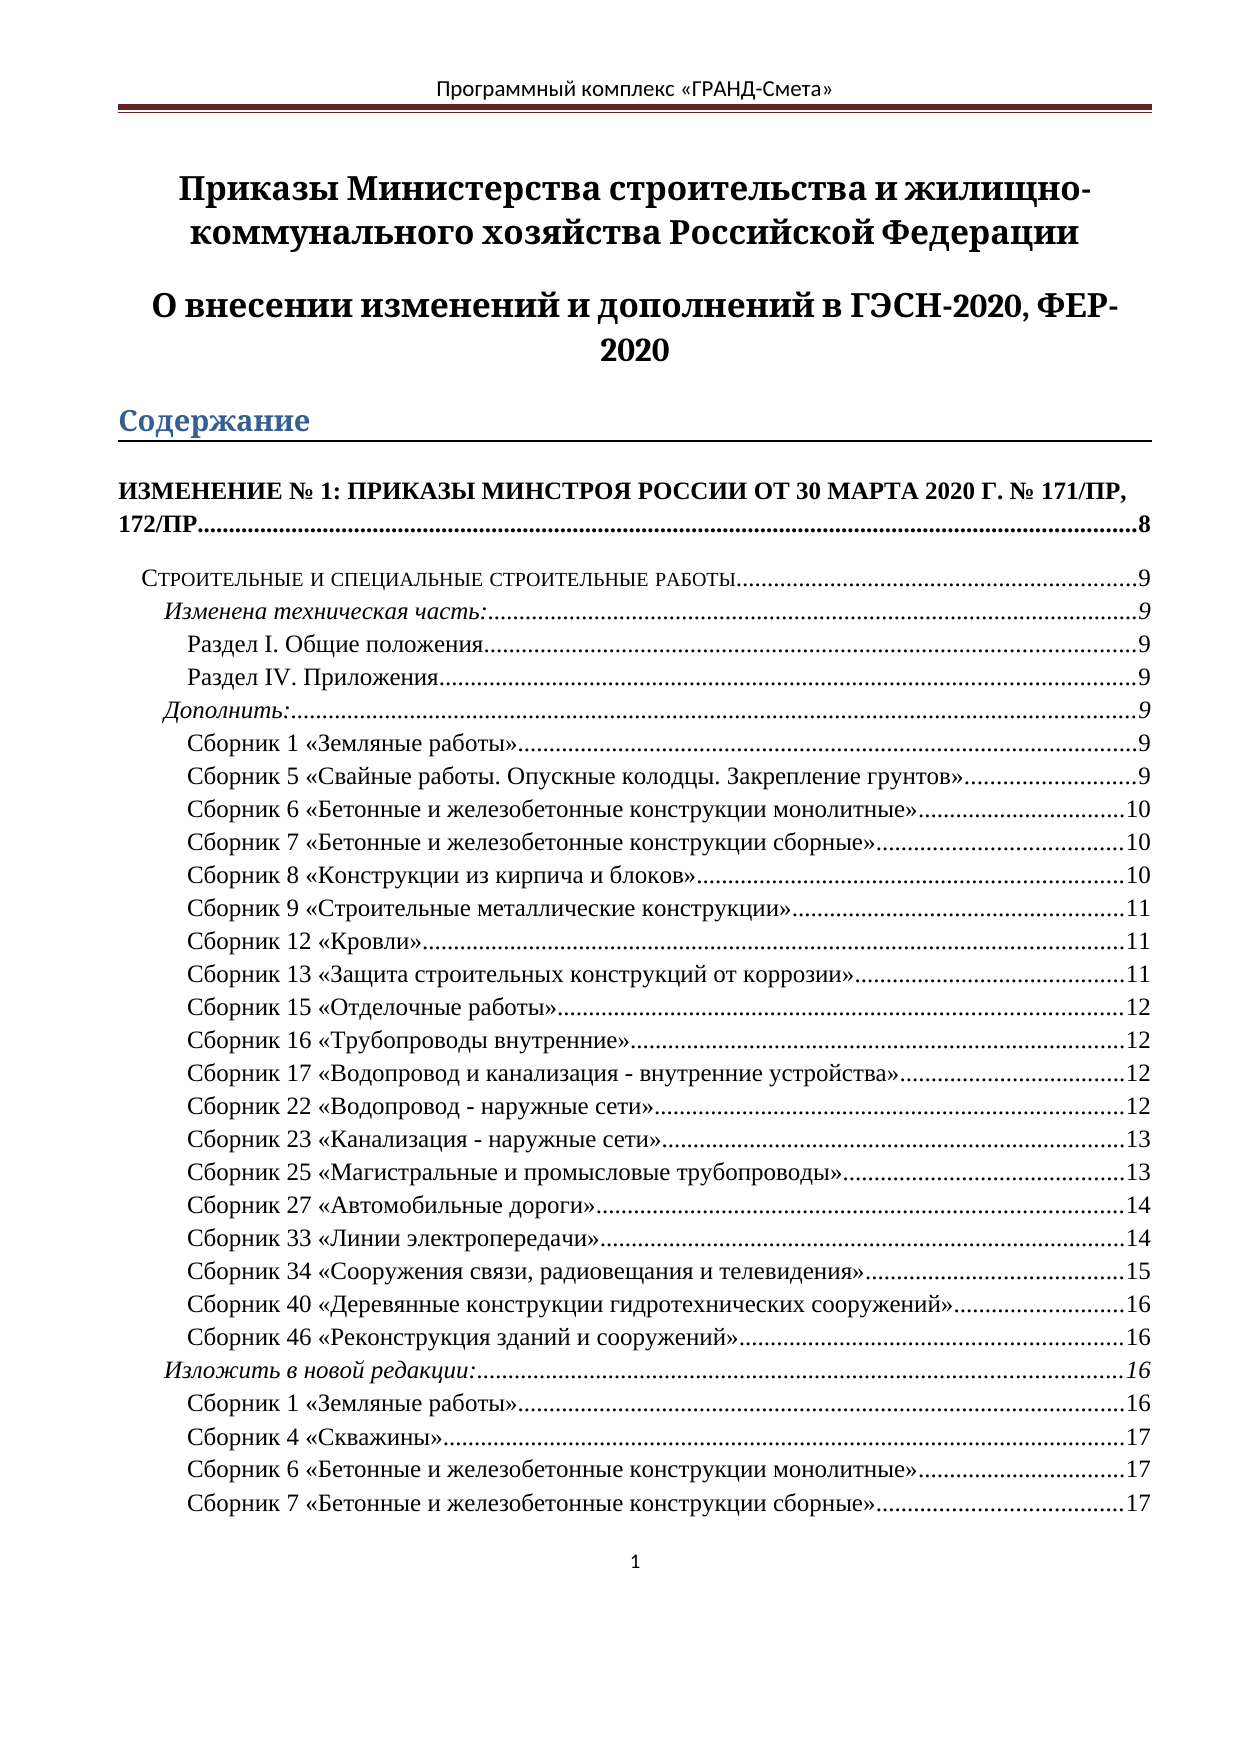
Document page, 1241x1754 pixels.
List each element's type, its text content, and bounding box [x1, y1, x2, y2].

text Сборник 7 «Бетонные и железобетонные конструкции сборные» 10 [187, 827, 1152, 856]
text Сборник 7 «Бетонные и железобетонные конструкции сборные» 17 [187, 1488, 1152, 1516]
text Сборник 6 «Бетонные и железобетонные конструкции монолитные» 10 [187, 794, 1152, 823]
text Сборник 34 «Сооружения связи, радиовещания и телевидения» 15 [187, 1256, 1152, 1285]
text Сборник 25 «Магистральные и промысловые трубопроводы» 13 [187, 1157, 1152, 1186]
text Сборник 17 «Водопровод и канализация - внутренние устройства» 12 [187, 1058, 1152, 1087]
text Сборник 40 «Деревянные конструкции гидротехнических сооружений» 16 [187, 1289, 1152, 1318]
text Сборник 15 «Отделочные работы» 12 [187, 992, 1152, 1021]
text Сборник 1 «Земляные работы» 16 [187, 1388, 1152, 1417]
text Сборник 1 «Земляные работы» 9 [187, 728, 1152, 757]
text О внесении изменений и дополнений в ГЭСН-2020, ФЕР-2020 [118, 287, 1152, 370]
text Изложить в новой редакции: 16 [164, 1356, 1152, 1384]
text Сборник 27 «Автомобильные дороги» 14 [187, 1190, 1152, 1219]
text Приказы Министерства строительства и жилищно-коммунального хозяйства Российской Федерации [118, 170, 1152, 253]
text Раздел I. Общие положения 9 [187, 629, 1152, 658]
text Изменена техническая часть: 9 [164, 596, 1152, 625]
text Изменение № 1: Приказы Минстроя России от 30 марта 2020 г. № 171/пр, 172/пр 8 [118, 476, 1152, 538]
text Сборник 4 «Скважины» 17 [187, 1422, 1152, 1450]
text Сборник 33 «Линии электропередачи» 14 [187, 1223, 1152, 1252]
text Сборник 16 «Трубопроводы внутренние» 12 [187, 1025, 1152, 1054]
text Сборник 23 «Канализация - наружные сети» 13 [187, 1124, 1152, 1153]
subtitle Содержание [118, 405, 1152, 440]
text Сборник 5 «Свайные работы. Опускные колодцы. Закрепление грунтов» 9 [187, 761, 1152, 790]
text Сборник 12 «Кровли» 11 [187, 926, 1152, 955]
text Сборник 13 «Защита строительных конструкций от коррозии» 11 [187, 959, 1152, 988]
text Сборник 22 «Водопровод - наружные сети» 12 [187, 1091, 1152, 1120]
text Сборник 6 «Бетонные и железобетонные конструкции монолитные» 17 [187, 1454, 1152, 1483]
text Сборник 46 «Реконструкция зданий и сооружений» 16 [187, 1322, 1152, 1351]
text Раздел IV. Приложения 9 [187, 662, 1152, 691]
text Дополнить: 9 [164, 695, 1152, 724]
text Сборник 8 «Конструкции из кирпича и блоков» 10 [187, 860, 1152, 889]
text Строительные и специальные строительные работы 9 [141, 563, 1152, 592]
text Сборник 9 «Строительные металлические конструкции» 11 [187, 893, 1152, 922]
